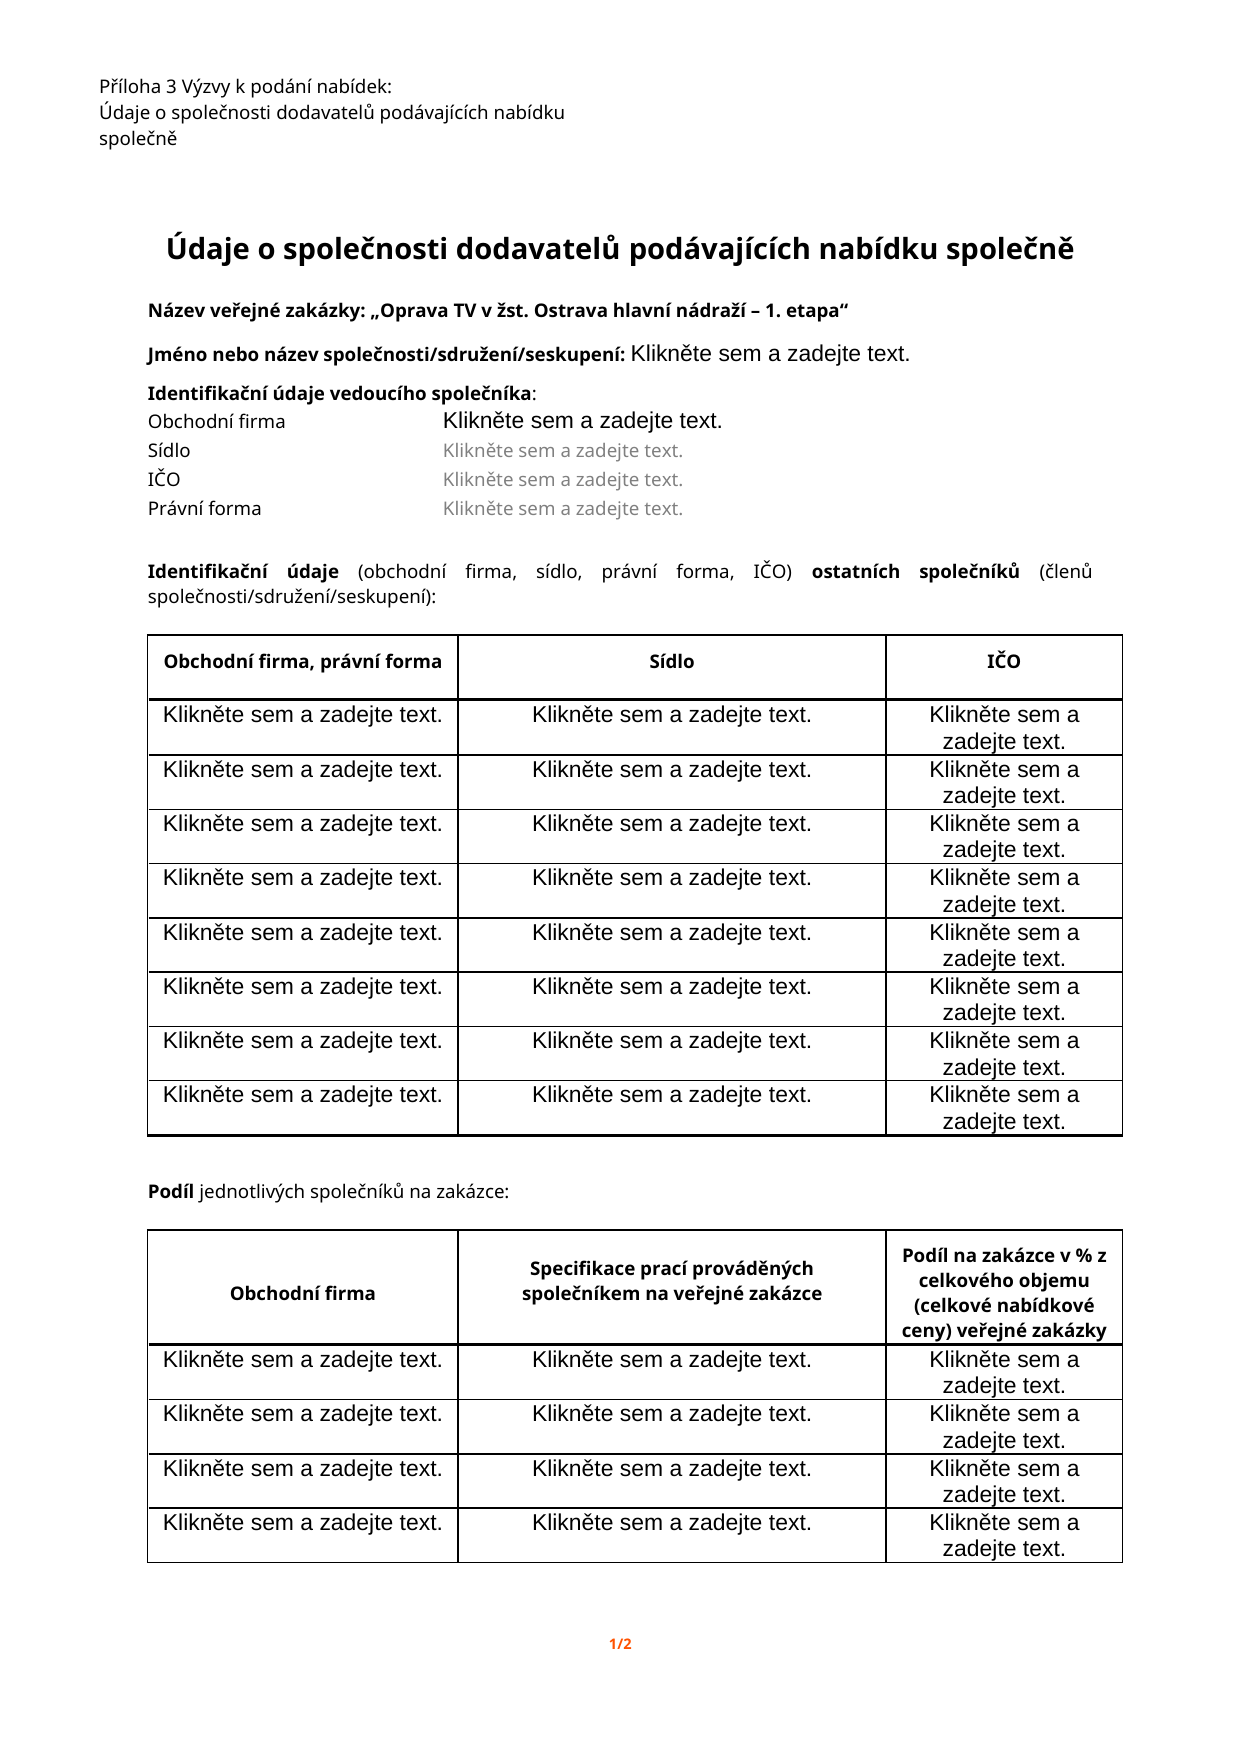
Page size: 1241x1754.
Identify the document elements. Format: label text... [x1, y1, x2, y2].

table_header Podíl na zakázce v % z celkového objemu (celkové nabídkové ceny) veřejné zakázky [887, 1231, 1122, 1343]
text Identifikační údaje (obchodní firma, sídlo, právní forma, IČO) ostatních společníků (členů společnosti/sdružení/seskupení): [148, 559, 1093, 609]
text Název veřejné zakázky: „Oprava TV v žst. Ostrava hlavní nádraží – 1. etapa“ [148, 293, 1093, 324]
text Podíl jednotlivých společníků na zakázce: [148, 1179, 1093, 1229]
text IČO [148, 463, 1093, 492]
table_header Specifikace prací prováděných společníkem na veřejné zakázce [459, 1231, 885, 1343]
text Identifikační údaje vedoucího společníka: [148, 380, 1093, 405]
title Údaje o společnosti dodavatelů podávajících nabídku společně [148, 228, 1093, 268]
text Právní forma [148, 492, 1093, 521]
table_header IČO [887, 636, 1122, 698]
table_header Obchodní firma [148, 1231, 457, 1343]
text Obchodní firma [148, 405, 1093, 434]
table_header Sídlo [459, 636, 885, 698]
text Jméno nebo název společnosti/sdružení/seskupení: [148, 336, 1093, 367]
text Sídlo [148, 434, 1093, 463]
table_header Obchodní firma, právní forma [148, 636, 457, 698]
